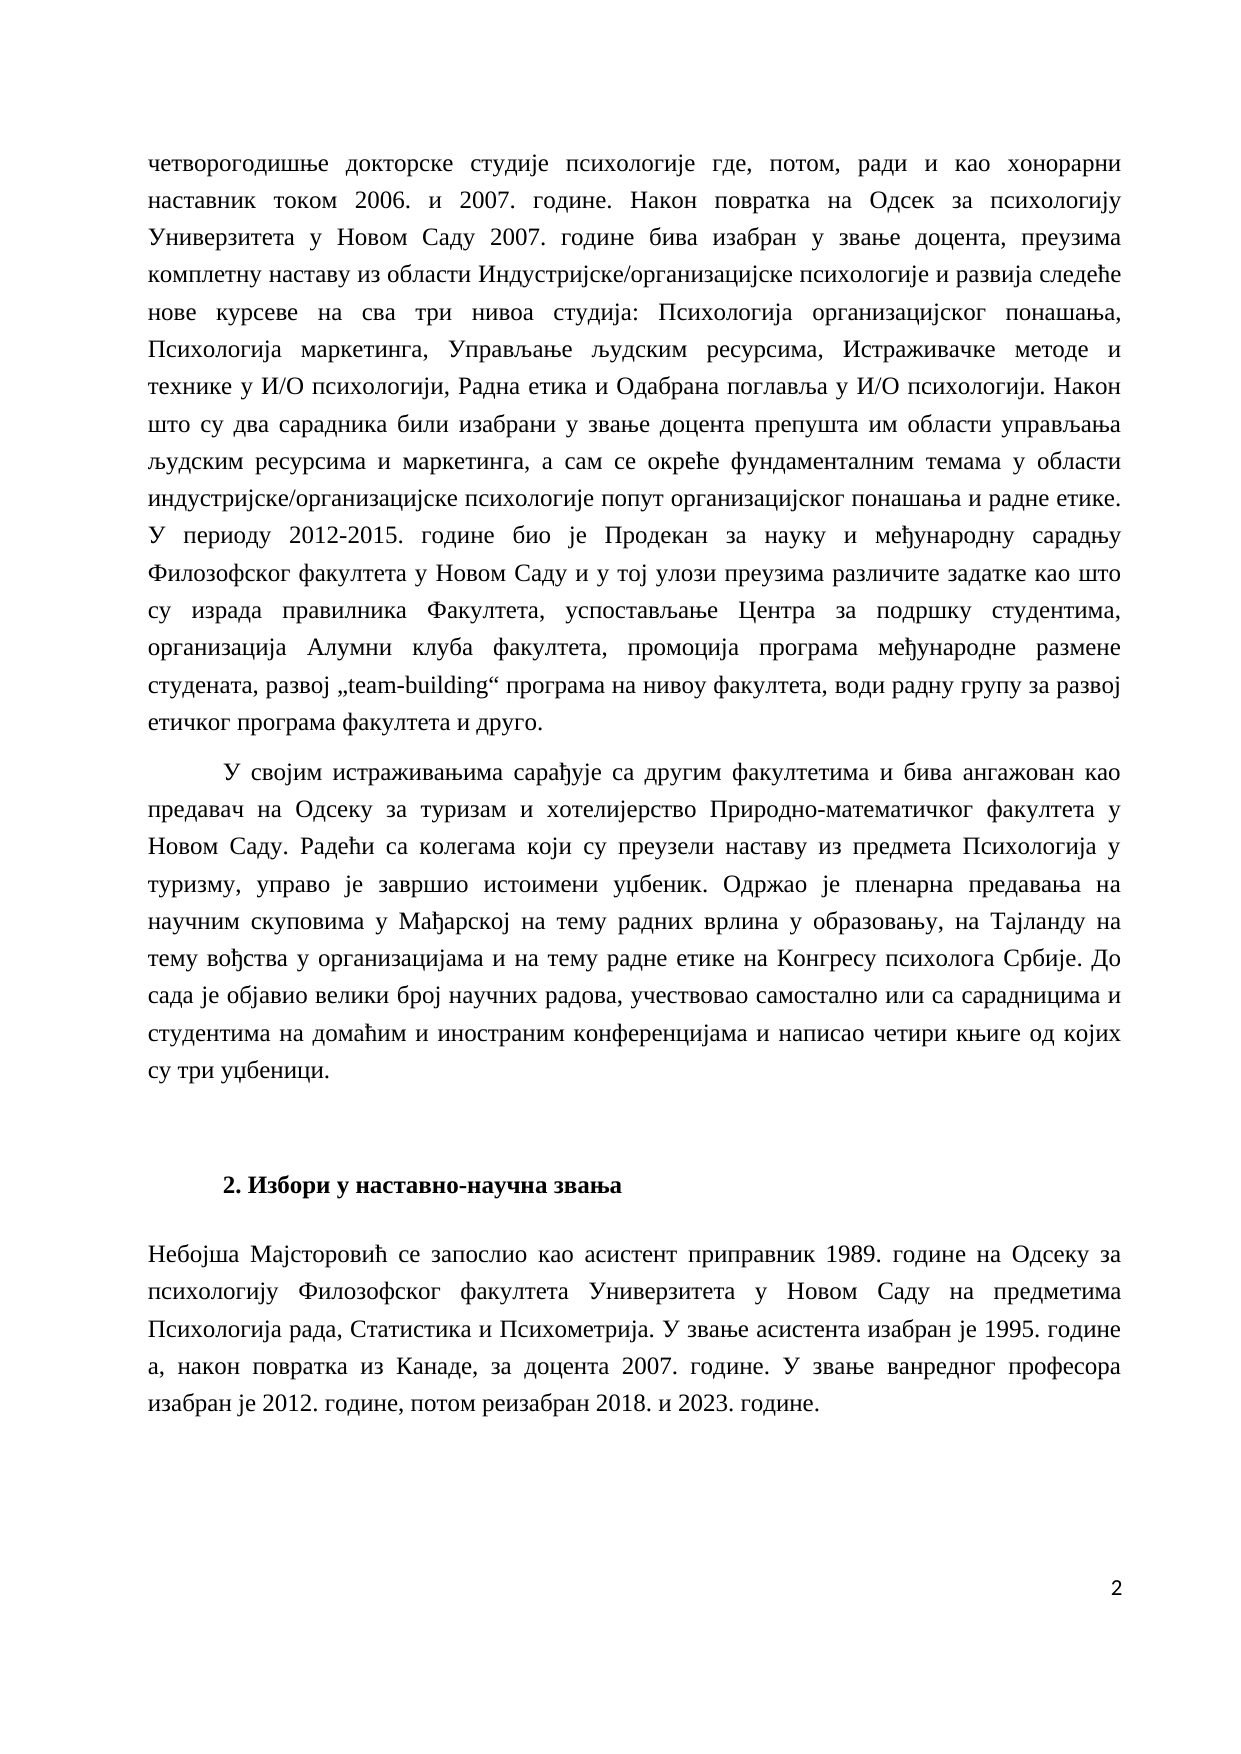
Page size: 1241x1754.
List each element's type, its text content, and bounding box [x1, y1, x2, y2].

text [148, 148, 1122, 736]
text Небојша Мајсторовић се запослио као асистент приправник 1989. године на Одсеку за психологију Филозофског факултета Универзитета у Новом Саду на предметима Психологија рада, Статистика и Психометрија. У звање асистента изабран је 1995. године а, након повратка из Канаде, за доцента 2007. године. У звање ванредног професора изабран је 2012. године, потом реизабран 2018. и 2023. године. [148, 1239, 1122, 1417]
text 2. Избори у наставно-научна звања [148, 1170, 1122, 1199]
text У својим истраживањима сарађује са другим факултетима и бива ангажован као предавач на Одсеку за туризам и хотелијерство Природно-математичког факултета у Новом Саду. Радећи са колегама који су преузели наставу из предмета Психологија у туризму, управо је завршио истоимени уџбеник. Одржао је пленарна предавања на научним скуповима у Мађарској на тему радних врлина у образовању, на Тајланду на тему вођства у организацијама и на тему радне етике на Конгресу психолога Србије. До сада је објавио велики број научних радова, учествовао самостално или са сарадницима и студентима на домаћим и иностраним конференцијама и написао четири књиге од којих су три уџбеници. [148, 757, 1122, 1084]
